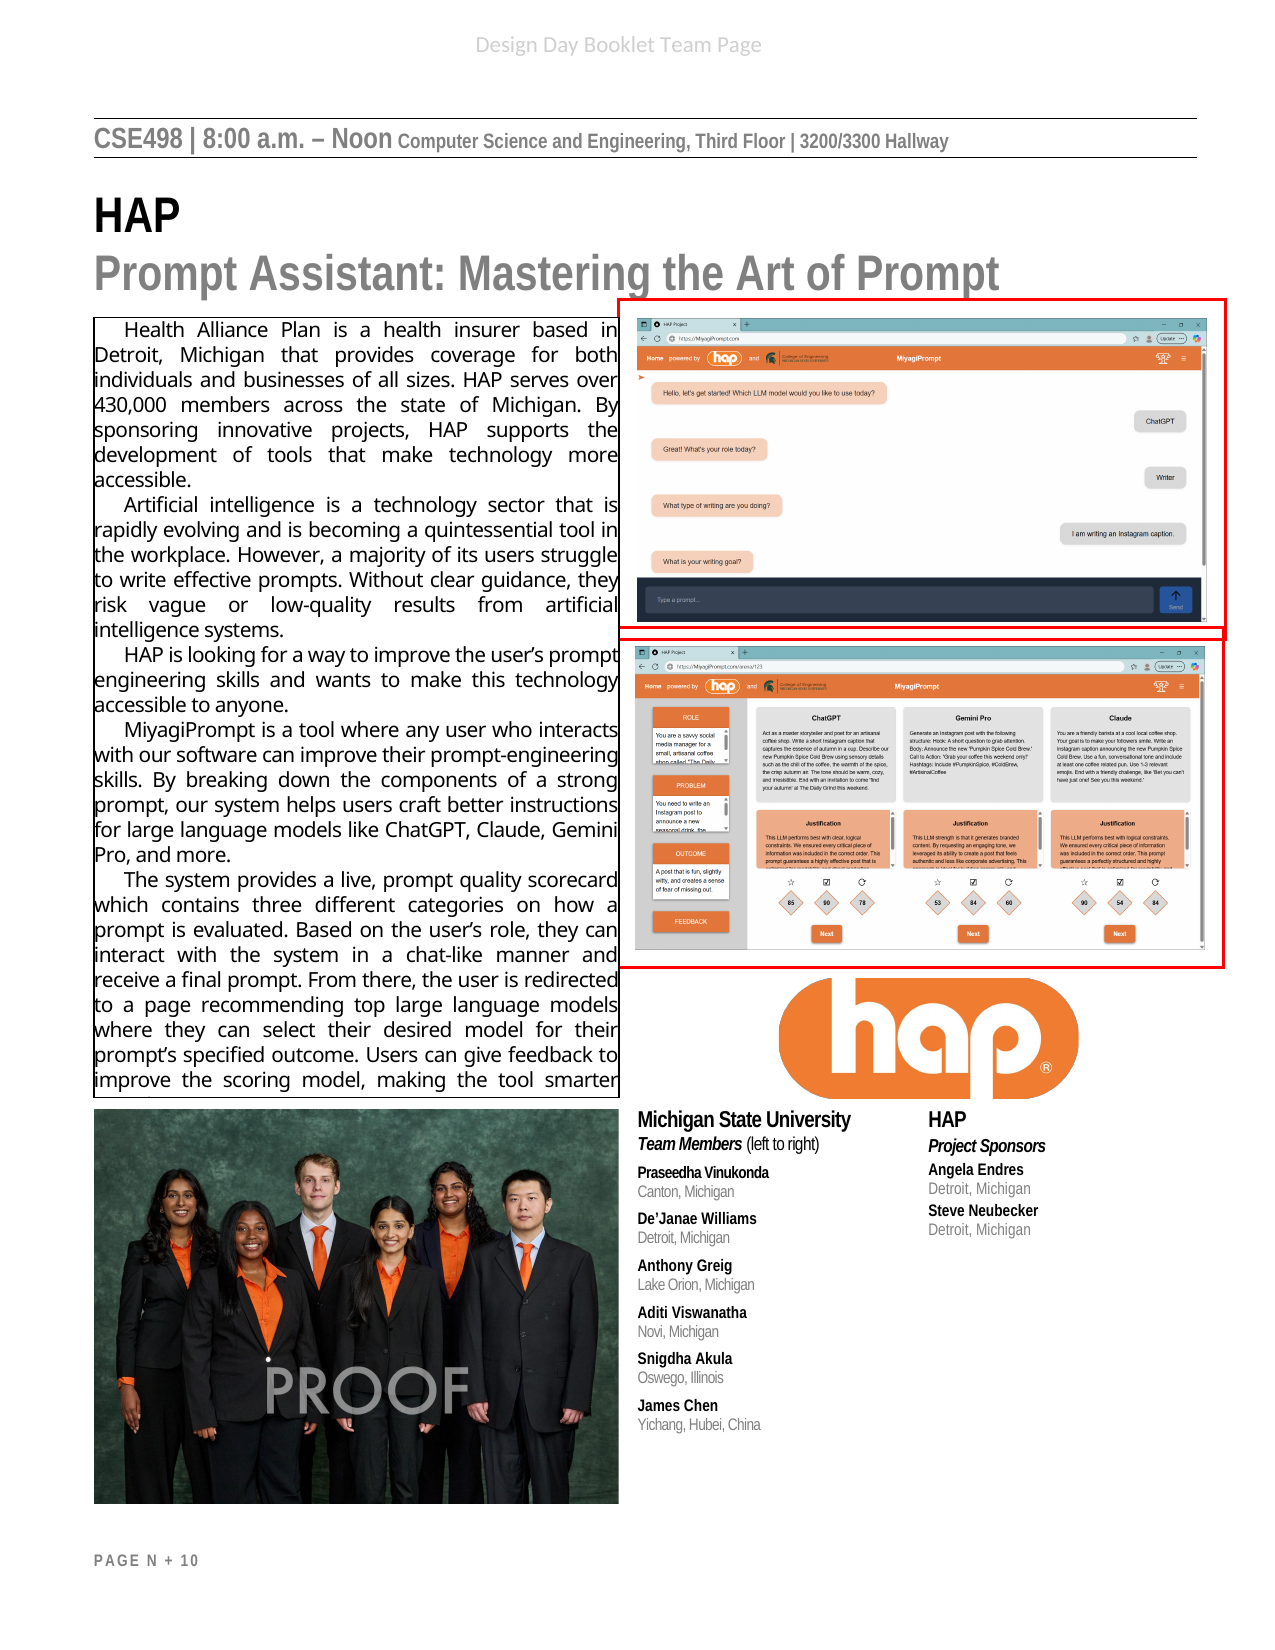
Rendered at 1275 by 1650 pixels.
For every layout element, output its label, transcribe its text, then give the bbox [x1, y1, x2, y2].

picture [637, 318, 1207, 622]
picture [778, 978, 1079, 1099]
picture [94, 1109, 619, 1504]
picture [635, 646, 1205, 950]
text Design Day Booklet Team Page [37, 30, 1200, 58]
